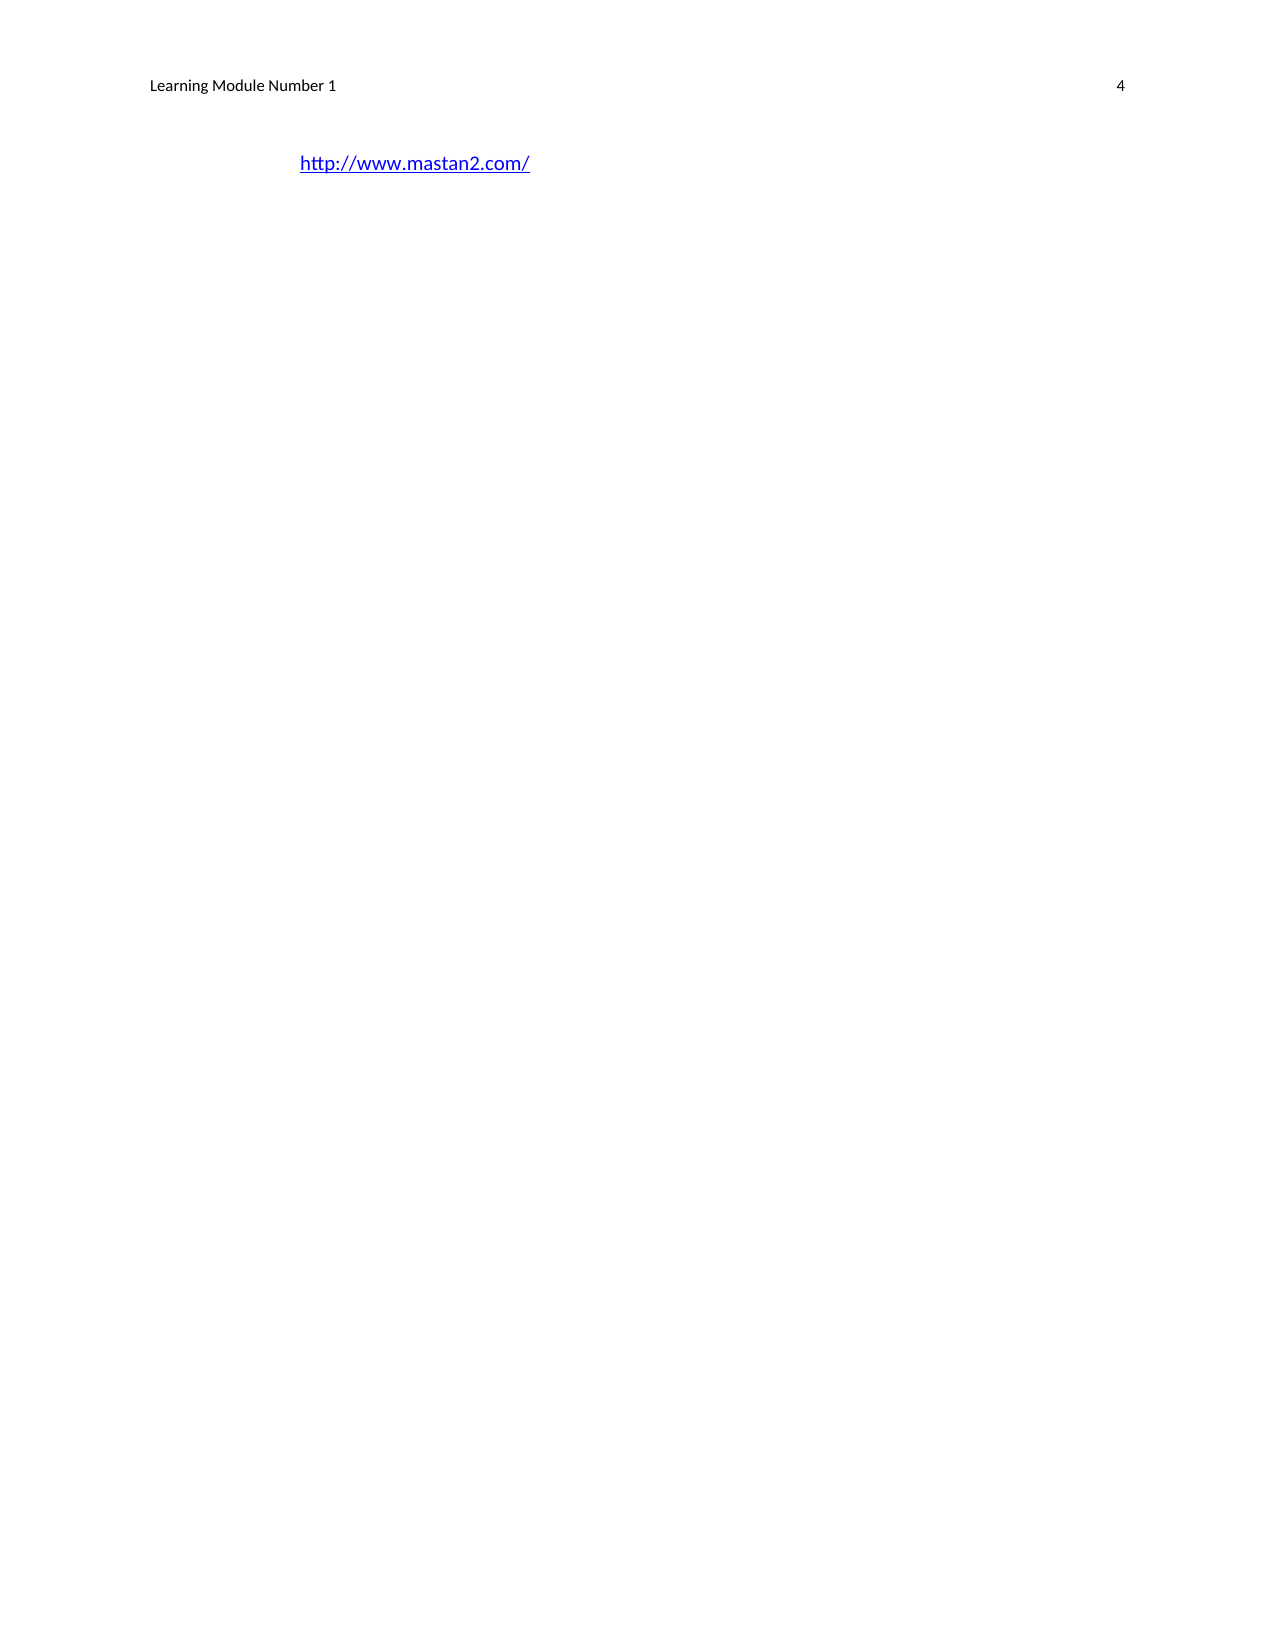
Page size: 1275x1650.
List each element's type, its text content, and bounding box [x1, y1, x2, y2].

text http://www.mastan2.com/ [225, 150, 1125, 175]
